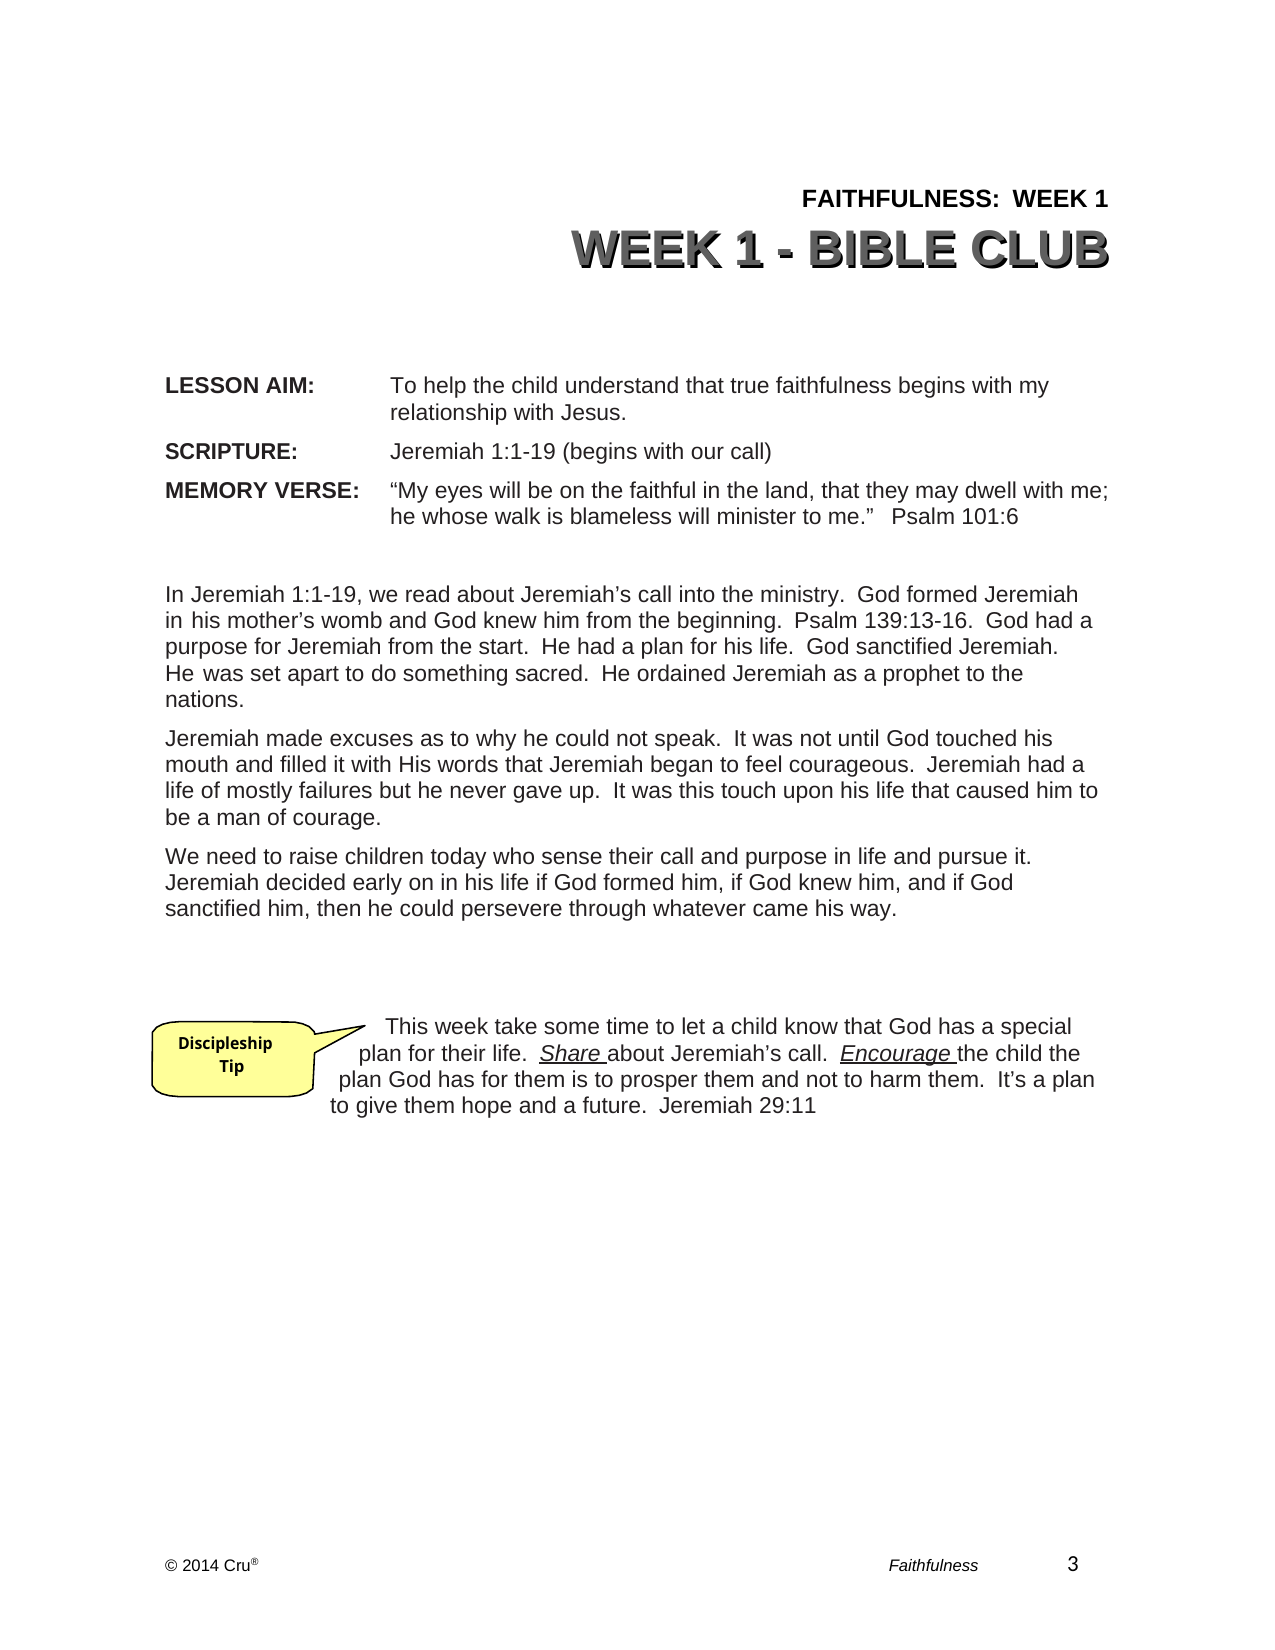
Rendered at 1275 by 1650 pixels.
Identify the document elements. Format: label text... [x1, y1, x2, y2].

text Jeremiah made excuses as to why he could not speak. It was not until God touched his mouth and filled it with His words that Jeremiah began to feel courageous. Jeremiah had a life of mostly failures but he never gave up. It was this touch upon his life that caused him to be a man of courage. [165, 725, 1099, 830]
text SCRIPTURE: Jeremiah 1:1-19 (begins with our call) [165, 438, 1189, 464]
text plan God has for them is to prosper them and not to harm them. It’s a plan to give them hope and a future. Jeremiah 29:11 [330, 1066, 1106, 1118]
text This week take some time to let a child know that God has a special plan for their life. Share about Jeremiah’s call. Encourage the child the [358, 1013, 1106, 1066]
text LESSON AIM: To help the child understand that true faithfulness begins with my relationship with Jesus. [165, 372, 1050, 425]
text In Jeremiah 1:1-19, we read about Jeremiah’s call into the ministry. God formed Jeremiah in his mother’s womb and God knew him from the beginning. Psalm 139:13-16. God had a purpose for Jeremiah from the start. He had a plan for his life. God sanctified Jeremiah. He was set apart to do something sacred. He ordained Jeremiah as a prophet to the nations. [165, 581, 1099, 712]
text MEMORY VERSE: “My eyes will be on the faithful in the land, that they may dwell with me; he whose walk is blameless will minister to me.” Psalm 101:6 [165, 477, 1110, 529]
text Discipleship Tip [178, 1031, 289, 1078]
subtitle WEEK 1 - BIBLE CLUB [571, 219, 1189, 276]
text We need to raise children today who sense their call and purpose in life and pursue it. Jeremiah decided early on in his life if God formed him, if God knew him, and if God sanctified him, then he could persevere through whatever came his way. [165, 843, 1099, 922]
subtitle FAITHFULNESS: WEEK 1 [802, 184, 1189, 212]
